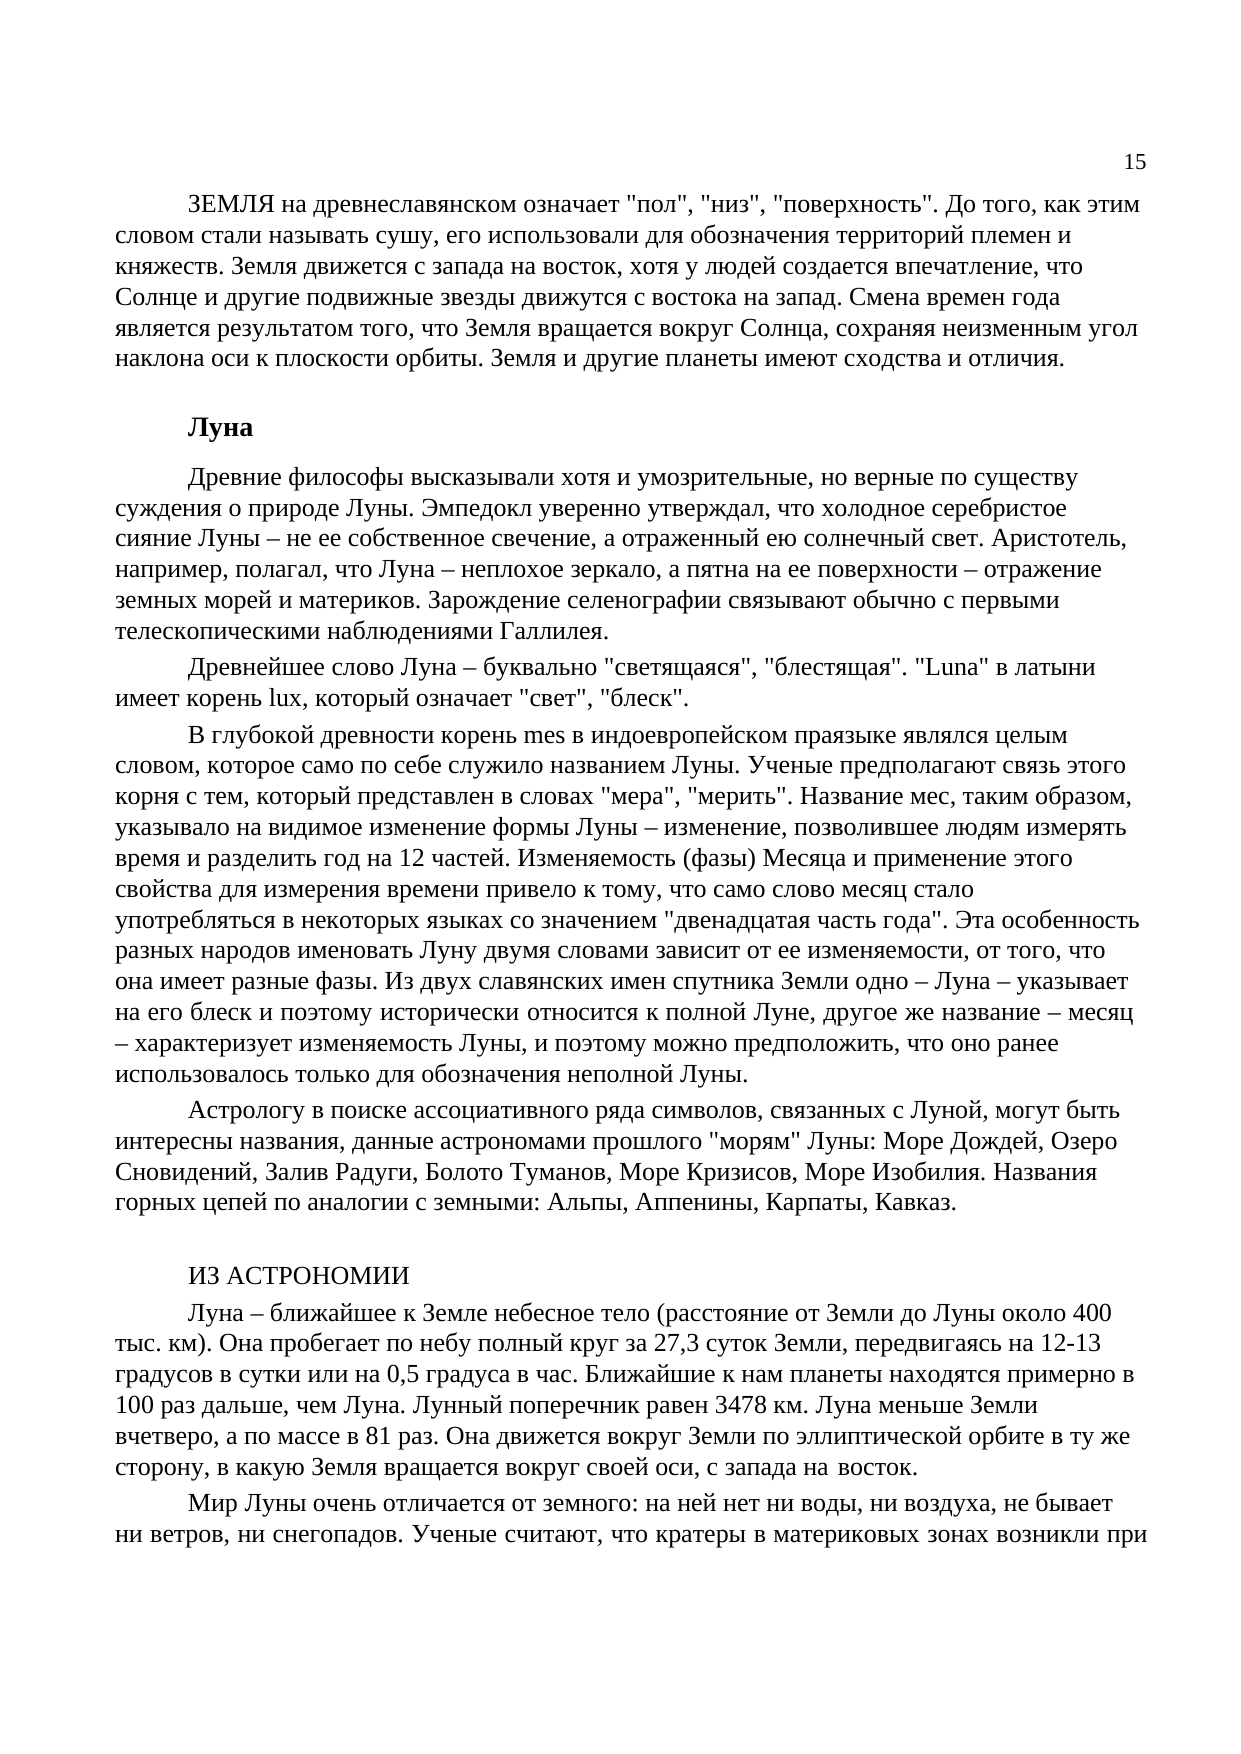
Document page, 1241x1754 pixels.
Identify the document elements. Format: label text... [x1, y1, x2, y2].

text – характеризует изменяемость Луны, и поэтому можно предположить, что оно ранее использовалось только для обозначения неполной Луны. [115, 1027, 1165, 1088]
text Луна – ближайшее к Земле небесное тело (расстояние от Земли до Луны около 400 тыс. км). Она пробегает по небу полный круг за 27,3 суток Земли, передвигаясь на 12-13 градусов в сутки или на 0,5 градуса в час. Ближайшие к нам планеты находятся примерно в 100 раз дальше, чем Луна. Лунный поперечник равен 3478 км. Луна меньше Земли вчетверо, а по массе в 81 раз. Она движется вокруг Земли по эллиптической орбите в ту же сторону, в какую Земля вращается вокруг своей оси, с запада на восток. [115, 1297, 1143, 1481]
text Древние философы высказывали хотя и умозрительные, но верные по существу суждения о природе Луны. Эмпедокл уверенно утверждал, что холодное серебристое сияние Луны – не ее собственное свечение, а отраженный ею солнечный свет. Аристотель, например, полагал, что Луна – неплохое зеркало, а пятна на ее поверхности – отражение земных морей и материков. Зарождение селенографии связывают обычно с первыми телескопическими наблюдениями Галлилея. [115, 461, 1136, 645]
text В глубокой древности корень mes в индоевропейском праязыке являлся целым словом, которое само по себе служило названием Луны. Ученые предполагают связь этого корня с тем, который представлен в словах "мера", "мерить". Название мес, таким образом, указывало на видимое изменение формы Луны – изменение, позволившее людям измерять время и разделить год на 12 частей. Изменяемость (фазы) Месяца и применение этого свойства для измерения времени привело к тому, что само слово месяц стало употребляться в некоторых языках со значением "двенадцатая часть года". Эта особенность разных народов именовать Луну двумя словами зависит от ее изменяемости, от того, что она имеет разные фазы. Из двух славянских имен спутника Земли одно – Луна – указывает на его блеск и поэтому исторически относится к полной Луне, другое же название – месяц [115, 719, 1154, 1026]
text Астрологу в поиске ассоциативного ряда символов, связанных с Луной, могут быть интересны названия, данные астрономами прошлого "морям" Луны: Море Дождей, Озеро Сновидений, Залив Радуги, Болото Туманов, Море Кризисов, Море Изобилия. Названия горных цепей по аналогии с земными: Альпы, Аппенины, Карпаты, Кавказ. [115, 1094, 1165, 1216]
text Мир Луны очень отличается от земного: на ней нет ни воды, ни воздуха, не бывает ни ветров, ни снегопадов. Ученые считают, что кратеры в материковых зонах возникли при [115, 1487, 1151, 1548]
text Древнейшее слово Луна – буквально "светящаяся", "блестящая". "Luna" в латыни имеет корень lux, который означает "свет", "блеск". [115, 651, 1136, 712]
subtitle Луна [188, 409, 1165, 442]
text ИЗ АСТРОНОМИИ [188, 1260, 1165, 1290]
text ЗЕМЛЯ на древнеславянском означает "пол", "низ", "поверхность". До того, как этим словом стали называть сушу, его использовали для обозначения территорий племен и княжеств. Земля движется с запада на восток, хотя у людей создается впечатление, что Солнце и другие подвижные звезды движутся с востока на запад. Смена времен года является результатом того, что Земля вращается вокруг Солнца, сохраняя неизменным угол наклона оси к плоскости орбиты. Земля и другие планеты имеют сходства и отличия. [115, 188, 1146, 372]
